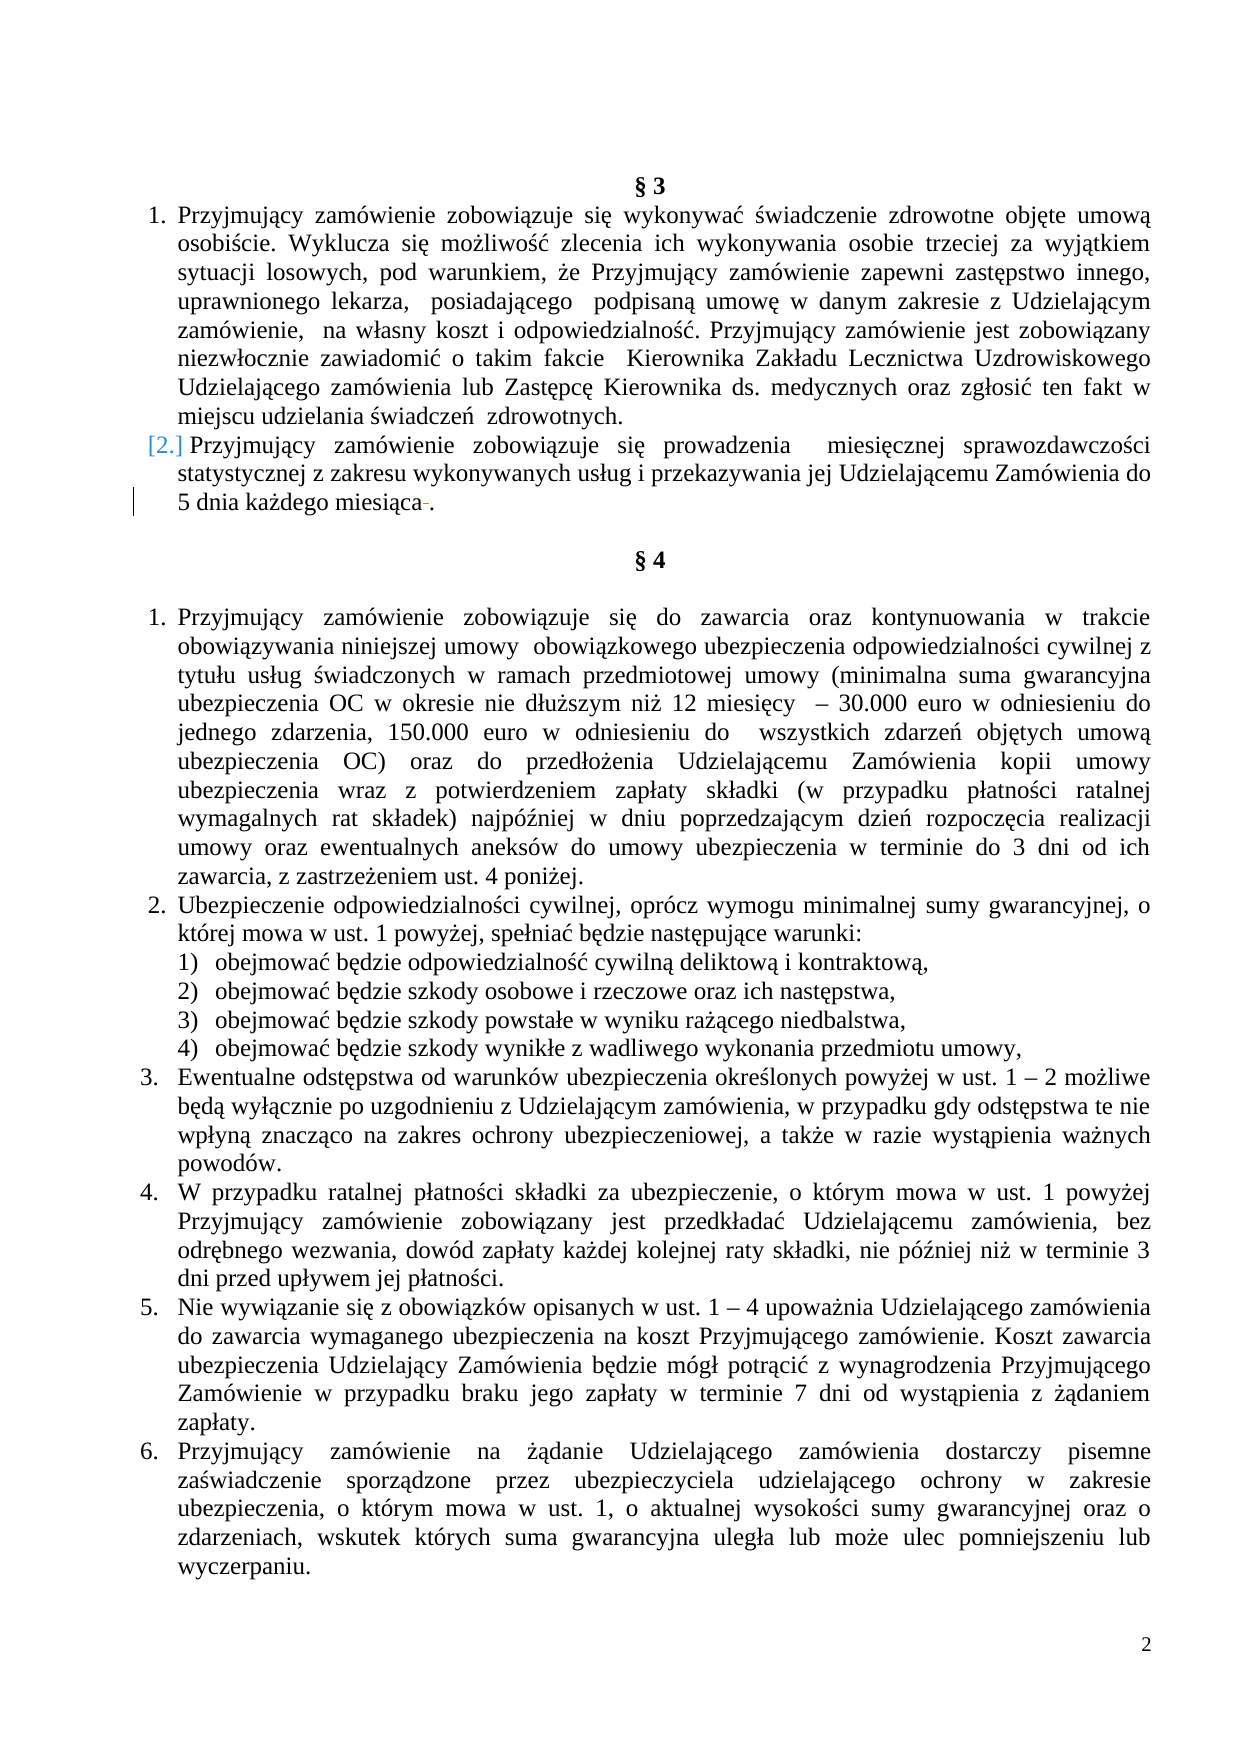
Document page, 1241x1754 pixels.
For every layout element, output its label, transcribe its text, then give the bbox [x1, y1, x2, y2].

text § 4 [148, 545, 1152, 573]
list Przyjmujący zamówienie zobowiązuje się prowadzenia miesięcznej sprawozdawczości statystycznej z zakresu wykonywanych usług i przekazywania jej Udzielającemu Zamówienia do 5 dnia każdego miesiąca. [148, 430, 1152, 516]
list Nie wywiązanie się z obowiązków opisanych w ust. 1 – 4 upoważnia Udzielającego zamówienia do zawarcia wymaganego ubezpieczenia na koszt Przyjmującego zamówienie. Koszt zawarcia ubezpieczenia Udzielający Zamówienia będzie mógł potrącić z wynagrodzenia Przyjmującego Zamówienie w przypadku braku jego zapłaty w terminie 7 dni od wystąpienia z żądaniem zapłaty. [140, 1292, 1152, 1436]
list Ubezpieczenie odpowiedzialności cywilnej, oprócz wymogu minimalnej sumy gwarancyjnej, o której mowa w ust. 1 powyżej, spełniać będzie następujące warunki: [148, 890, 1152, 947]
text § 3 [148, 171, 1152, 200]
list obejmować będzie odpowiedzialność cywilną deliktową i kontraktową, [177, 947, 1152, 976]
list Przyjmujący zamówienie na żądanie Udzielającego zamówienia dostarczy pisemne zaświadczenie sporządzone przez ubezpieczyciela udzielającego ochrony w zakresie ubezpieczenia, o którym mowa w ust. 1, o aktualnej wysokości sumy gwarancyjnej oraz o zdarzeniach, wskutek których suma gwarancyjna uległa lub może ulec pomniejszeniu lub wyczerpaniu. [140, 1436, 1152, 1580]
list obejmować będzie szkody wynikłe z wadliwego wykonania przedmiotu umowy, [177, 1033, 1152, 1062]
list Przyjmujący zamówienie zobowiązuje się wykonywać świadczenie zdrowotne objęte umową osobiście. Wyklucza się możliwość zlecenia ich wykonywania osobie trzeciej za wyjątkiem sytuacji losowych, pod warunkiem, że Przyjmujący zamówienie zapewni zastępstwo innego, uprawnionego lekarza, posiadającego podpisaną umowę w danym zakresie z Udzielającym zamówienie, na własny koszt i odpowiedzialność. Przyjmujący zamówienie jest zobowiązany niezwłocznie zawiadomić o takim fakcie Kierownika Zakładu Lecznictwa Uzdrowiskowego Udzielającego zamówienia lub Zastępcę Kierownika ds. medycznych oraz zgłosić ten fakt w miejscu udzielania świadczeń zdrowotnych. [148, 200, 1152, 430]
list Przyjmujący zamówienie zobowiązuje się do zawarcia oraz kontynuowania w trakcie obowiązywania niniejszej umowy obowiązkowego ubezpieczenia odpowiedzialności cywilnej z tytułu usług świadczonych w ramach przedmiotowej umowy (minimalna suma gwarancyjna ubezpieczenia OC w okresie nie dłuższym niż 12 miesięcy – 30.000 euro w odniesieniu do jednego zdarzenia, 150.000 euro w odniesieniu do wszystkich zdarzeń objętych umową ubezpieczenia OC) oraz do przedłożenia Udzielającemu Zamówienia kopii umowy ubezpieczenia wraz z potwierdzeniem zapłaty składki (w przypadku płatności ratalnej wymagalnych rat składek) najpóźniej w dniu poprzedzającym dzień rozpoczęcia realizacji umowy oraz ewentualnych aneksów do umowy ubezpieczenia w terminie do 3 dni od ich zawarcia, z zastrzeżeniem ust. 4 poniżej. [148, 602, 1152, 890]
list obejmować będzie szkody osobowe i rzeczowe oraz ich następstwa, [177, 976, 1152, 1005]
list W przypadku ratalnej płatności składki za ubezpieczenie, o którym mowa w ust. 1 powyżej Przyjmujący zamówienie zobowiązany jest przedkładać Udzielającemu zamówienia, bez odrębnego wezwania, dowód zapłaty każdej kolejnej raty składki, nie później niż w terminie 3 dni przed upływem jej płatności. [140, 1177, 1152, 1292]
list Ewentualne odstępstwa od warunków ubezpieczenia określonych powyżej w ust. 1 – 2 możliwe będą wyłącznie po uzgodnieniu z Udzielającym zamówienia, w przypadku gdy odstępstwa te nie wpłyną znacząco na zakres ochrony ubezpieczeniowej, a także w razie wystąpienia ważnych powodów. [140, 1062, 1152, 1177]
list obejmować będzie szkody powstałe w wyniku rażącego niedbalstwa, [177, 1005, 1152, 1033]
